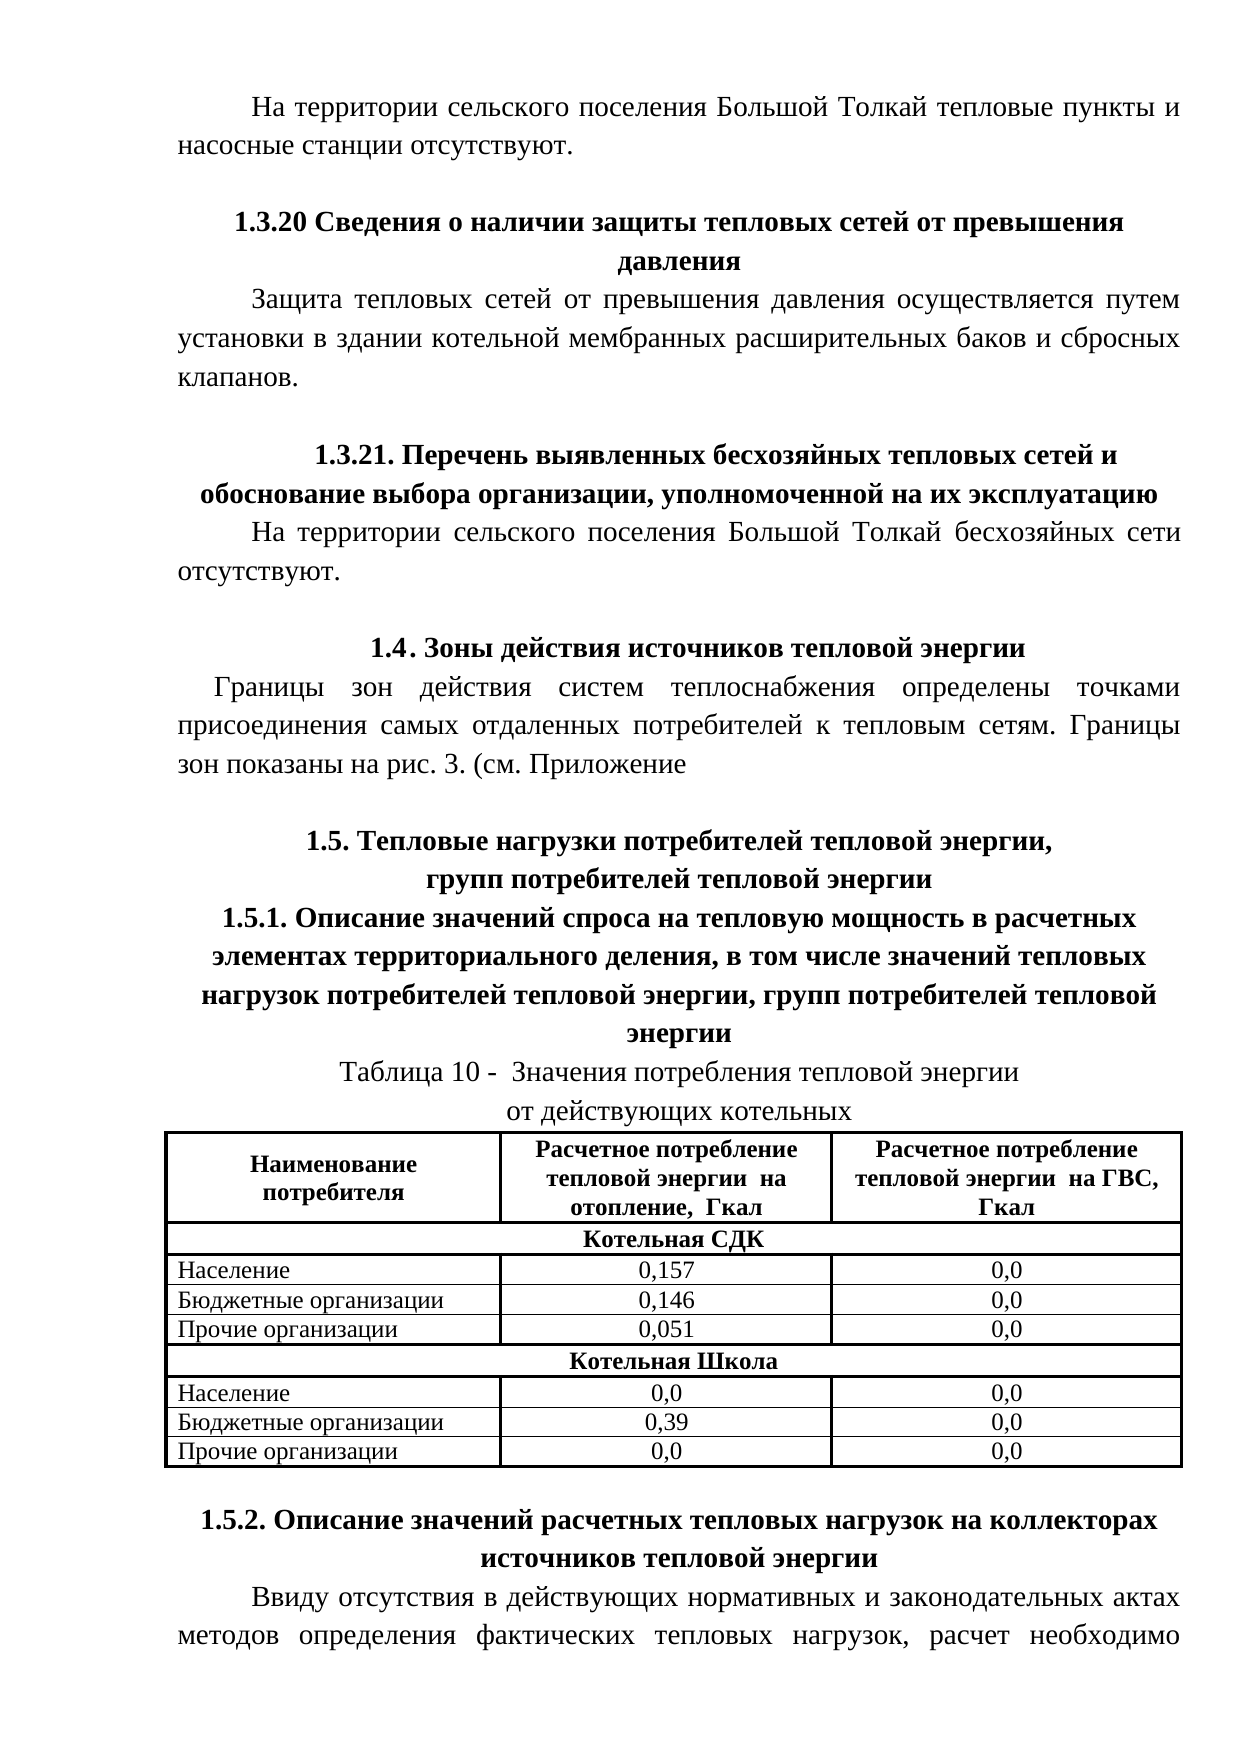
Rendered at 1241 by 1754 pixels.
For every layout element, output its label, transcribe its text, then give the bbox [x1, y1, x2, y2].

table_header Расчетное потребление тепловой энергии на ГВС, Гкал [833, 1134, 1180, 1221]
table_cell Население [168, 1378, 499, 1407]
table_cell 0,157 [502, 1256, 830, 1284]
table_cell 0,0 [502, 1378, 830, 1407]
text от действующих котельных [177, 1093, 1181, 1126]
text Защита тепловых сетей от превышения давления осуществляется путем установки в здании котельной мембранных расширительных баков и сбросных клапанов. [177, 281, 1181, 393]
table_header Наименование потребителя [168, 1134, 499, 1221]
table_cell Прочие организации [168, 1315, 499, 1343]
table_cell Котельная Школа [168, 1346, 1180, 1375]
table_cell Прочие организации [168, 1437, 499, 1465]
text Таблица 10 - Значения потребления тепловой энергии [177, 1054, 1181, 1088]
table_cell 0,0 [833, 1437, 1180, 1465]
table_header Расчетное потребление тепловой энергии на отопление, Гкал [502, 1134, 830, 1221]
text групп потребителей тепловой энергии [177, 861, 1181, 895]
text 1.5.2. Описание значений расчетных тепловых нагрузок на коллекторах источников тепловой энергии [177, 1502, 1181, 1574]
list . Зоны действия источников тепловой энергии [215, 630, 1181, 664]
table_cell 0,39 [502, 1408, 830, 1436]
table_cell 0,146 [502, 1285, 830, 1314]
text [177, 1579, 1181, 1651]
table_cell 0,0 [502, 1437, 830, 1465]
table_cell 0,0 [833, 1315, 1180, 1343]
table_cell 0,0 [833, 1408, 1180, 1436]
table_cell 0,0 [833, 1378, 1180, 1407]
text 1.5.1. Описание значений спроса на тепловую мощность в расчетных элементах территориального деления, в том числе значений тепловых нагрузок потребителей тепловой энергии, групп потребителей тепловой энергии [177, 900, 1181, 1049]
table_cell Население [168, 1256, 499, 1284]
text 1.5. Тепловые нагрузки потребителей тепловой энергии, [177, 823, 1181, 856]
text 1.3.20 Сведения о наличии защиты тепловых сетей от превышения давления [177, 204, 1181, 276]
table_cell 0,0 [833, 1256, 1180, 1284]
table_cell 0,051 [502, 1315, 830, 1343]
table_cell Котельная СДК [168, 1224, 1180, 1252]
table_cell Бюджетные организации [168, 1408, 499, 1436]
text Границы зон действия систем теплоснабжения определены точками присоединения самых отдаленных потребителей к тепловым сетям. Границы зон показаны на рис. 3. (см. Приложение [177, 669, 1181, 779]
table_cell 0,0 [833, 1285, 1180, 1314]
text На территории сельского поселения Большой Толкай бесхозяйных сети отсутствуют. [177, 514, 1181, 587]
table_cell Бюджетные организации [168, 1285, 499, 1314]
text На территории сельского поселения Большой Толкай тепловые пункты и насосные станции отсутствуют. [177, 89, 1181, 161]
text 1.3.21. Перечень выявленных бесхозяйных тепловых сетей и обоснование выбора организации, уполномоченной на их эксплуатацию [177, 437, 1181, 509]
